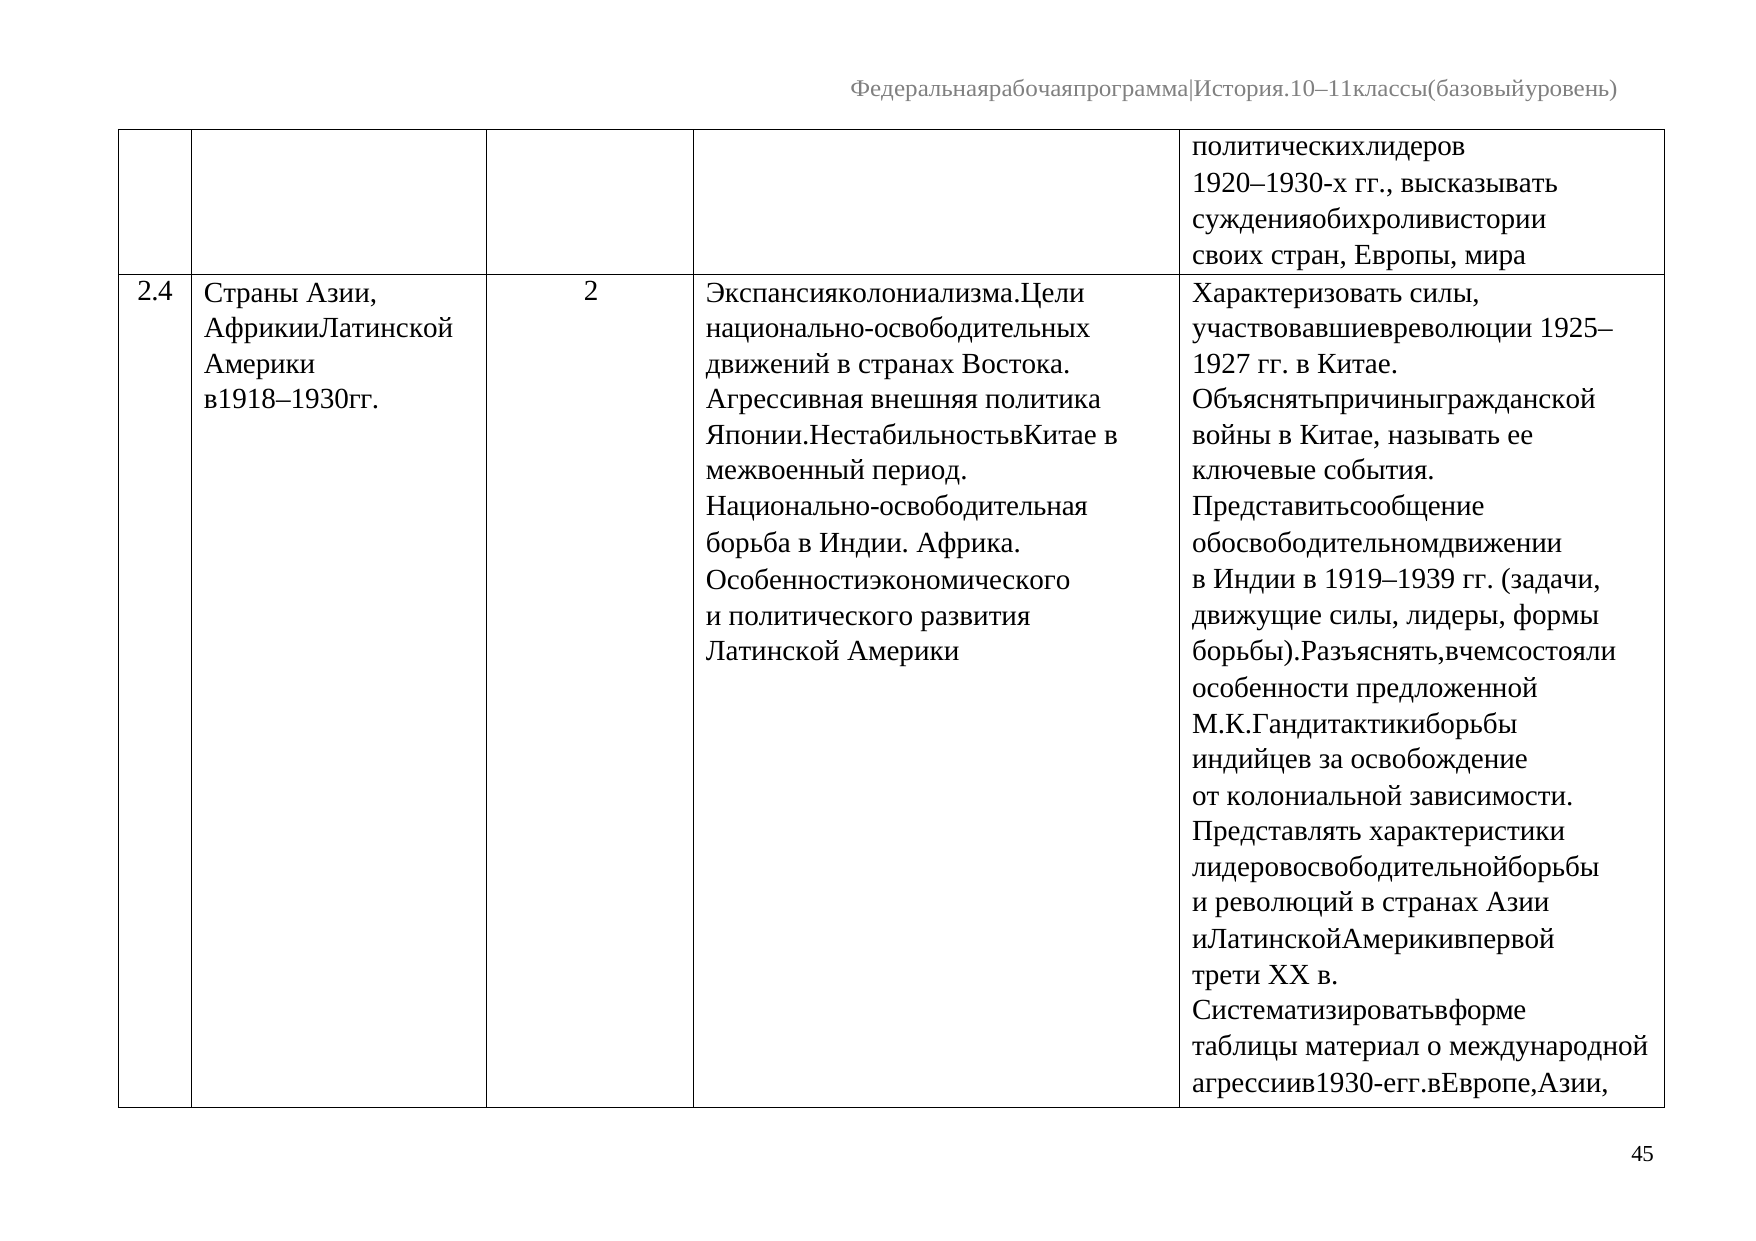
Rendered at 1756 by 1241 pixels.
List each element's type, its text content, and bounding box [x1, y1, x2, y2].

table_cell 2 [487, 275, 693, 1107]
table_header [119, 130, 191, 274]
table_cell Экспансияколониализма.Цели национально-освободительных движений в странах Востока. Агрессивная внешняя политика Японии.НестабильностьвКитае в межвоенный период. Национально-освободительная борьба в Индии. Африка. Особенностиэкономического и политического развития Латинской Америки [694, 275, 1179, 1107]
table_header [694, 130, 1179, 274]
table_cell Страны Азии, АфрикииЛатинской Америки в1918–1930гг. [192, 275, 486, 1107]
table_header [192, 130, 486, 274]
table_header [487, 130, 693, 274]
table_header политическихлидеров 1920–1930-х гг., высказывать сужденияобихроливистории своих стран, Европы, мира [1180, 130, 1664, 274]
table_cell 2.4 [119, 275, 191, 1107]
table_cell Характеризовать силы, участвовавшиевреволюции 1925–1927 гг. в Китае. Объяснятьпричиныгражданской войны в Китае, называть ее ключевые события. Представитьсообщение обосвободительномдвижении в Индии в 1919–1939 гг. (задачи, движущие силы, лидеры, формы борьбы).Разъяснять,вчемсостояли особенности предложенной М.К.Гандитактикиборьбы индийцев за освобождение от колониальной зависимости. Представлять характеристики лидеровосвободительнойборьбы и революций в странах Азии иЛатинскойАмерикивпервой трети ХХ в. Систематизироватьвформе таблицы материал о международной агрессиив1930-егг.вЕвропе,Азии, [1180, 275, 1664, 1107]
